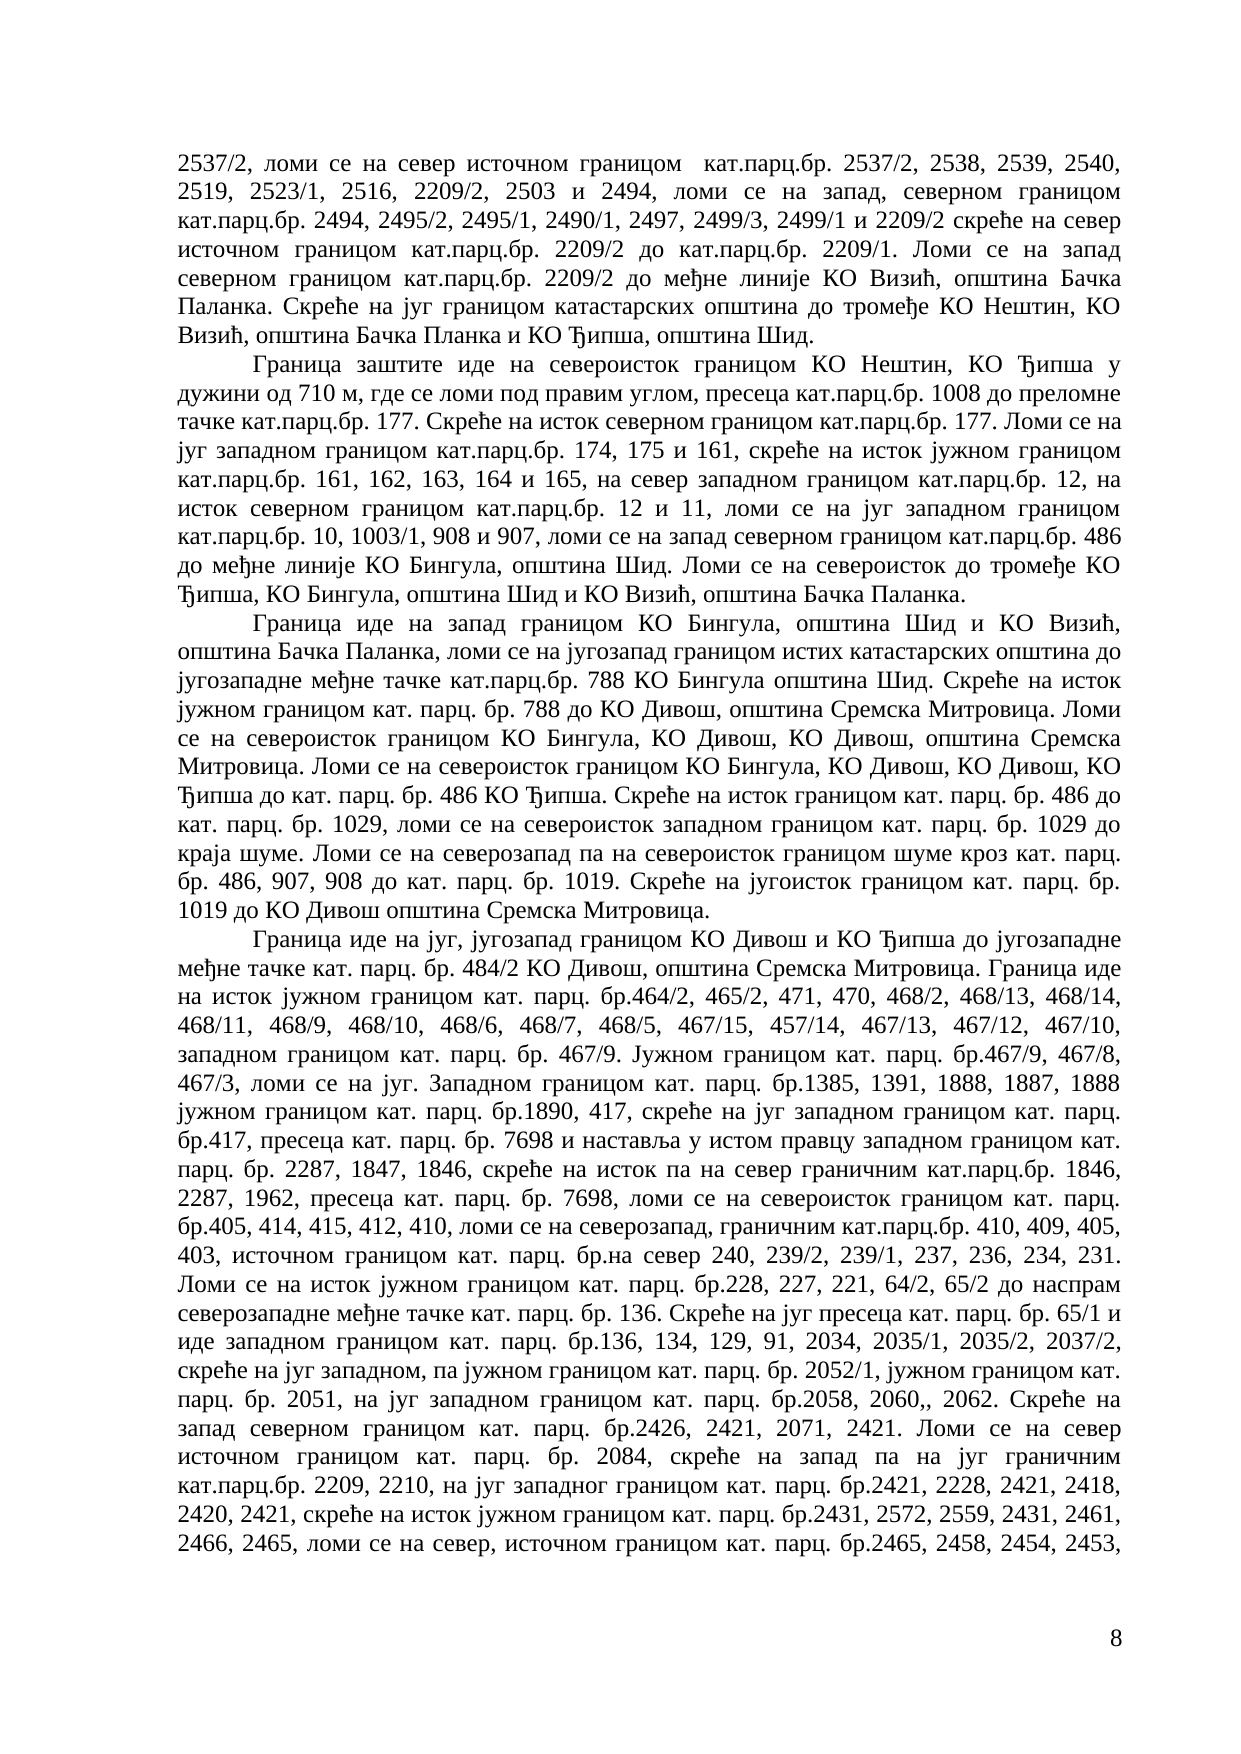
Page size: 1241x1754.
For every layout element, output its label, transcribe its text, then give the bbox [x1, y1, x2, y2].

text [177, 148, 1122, 349]
text Граница заштите иде на североисток границом КО Нештин, КО Ђипша у дужини од 710 м, где се ломи под правим углом, пресеца кат.парц.бр. 1008 до преломне тачке кат.парц.бр. 177. Скреће на исток северном границом кат.парц.бр. 177. Ломи се на југ западном границом кат.парц.бр. 174, 175 и 161, скреће на исток јужном границом кат.парц.бр. 161, 162, 163, 164 и 165, на север западном границом кат.парц.бр. 12, на исток северном границом кат.парц.бр. 12 и 11, ломи се на југ западном границом кат.парц.бр. 10, 1003/1, 908 и 907, ломи се на запад северном границом кат.парц.бр. 486 до међне линије КО Бингула, општина Шид. Ломи се на североисток до тромеђе КО Ђипша, КО Бингула, општина Шид и КО Визић, општина Бачка Паланка. [177, 349, 1122, 608]
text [177, 924, 1122, 1556]
text Граница иде на запад границом КО Бингула, општина Шид и КО Визић, општина Бачка Паланка, ломи се на југозапад границом истих катастарских општина до југозападне међне тачке кат.парц.бр. 788 КО Бингула општина Шид. Скреће на исток јужном границом кат. парц. бр. 788 до КО Дивош, општина Сремска Митровица. Ломи се на североисток границом КО Бингула, КО Дивош, КО Дивош, општина Сремска Митровица. Ломи се на североисток границом КО Бингула, КО Дивош, КО Дивош, КО Ђипша до кат. парц. бр. 486 КО Ђипша. Скреће на исток границом кат. парц. бр. 486 до кат. парц. бр. 1029, ломи се на североисток западном границом кат. парц. бр. 1029 до краја шуме. Ломи се на северозапад па на североисток границом шуме кроз кат. парц. бр. 486, 907, 908 до кат. парц. бр. 1019. Скреће на југоисток границом кат. парц. бр. 1019 до КО Дивош општина Сремска Митровица. [177, 608, 1122, 924]
